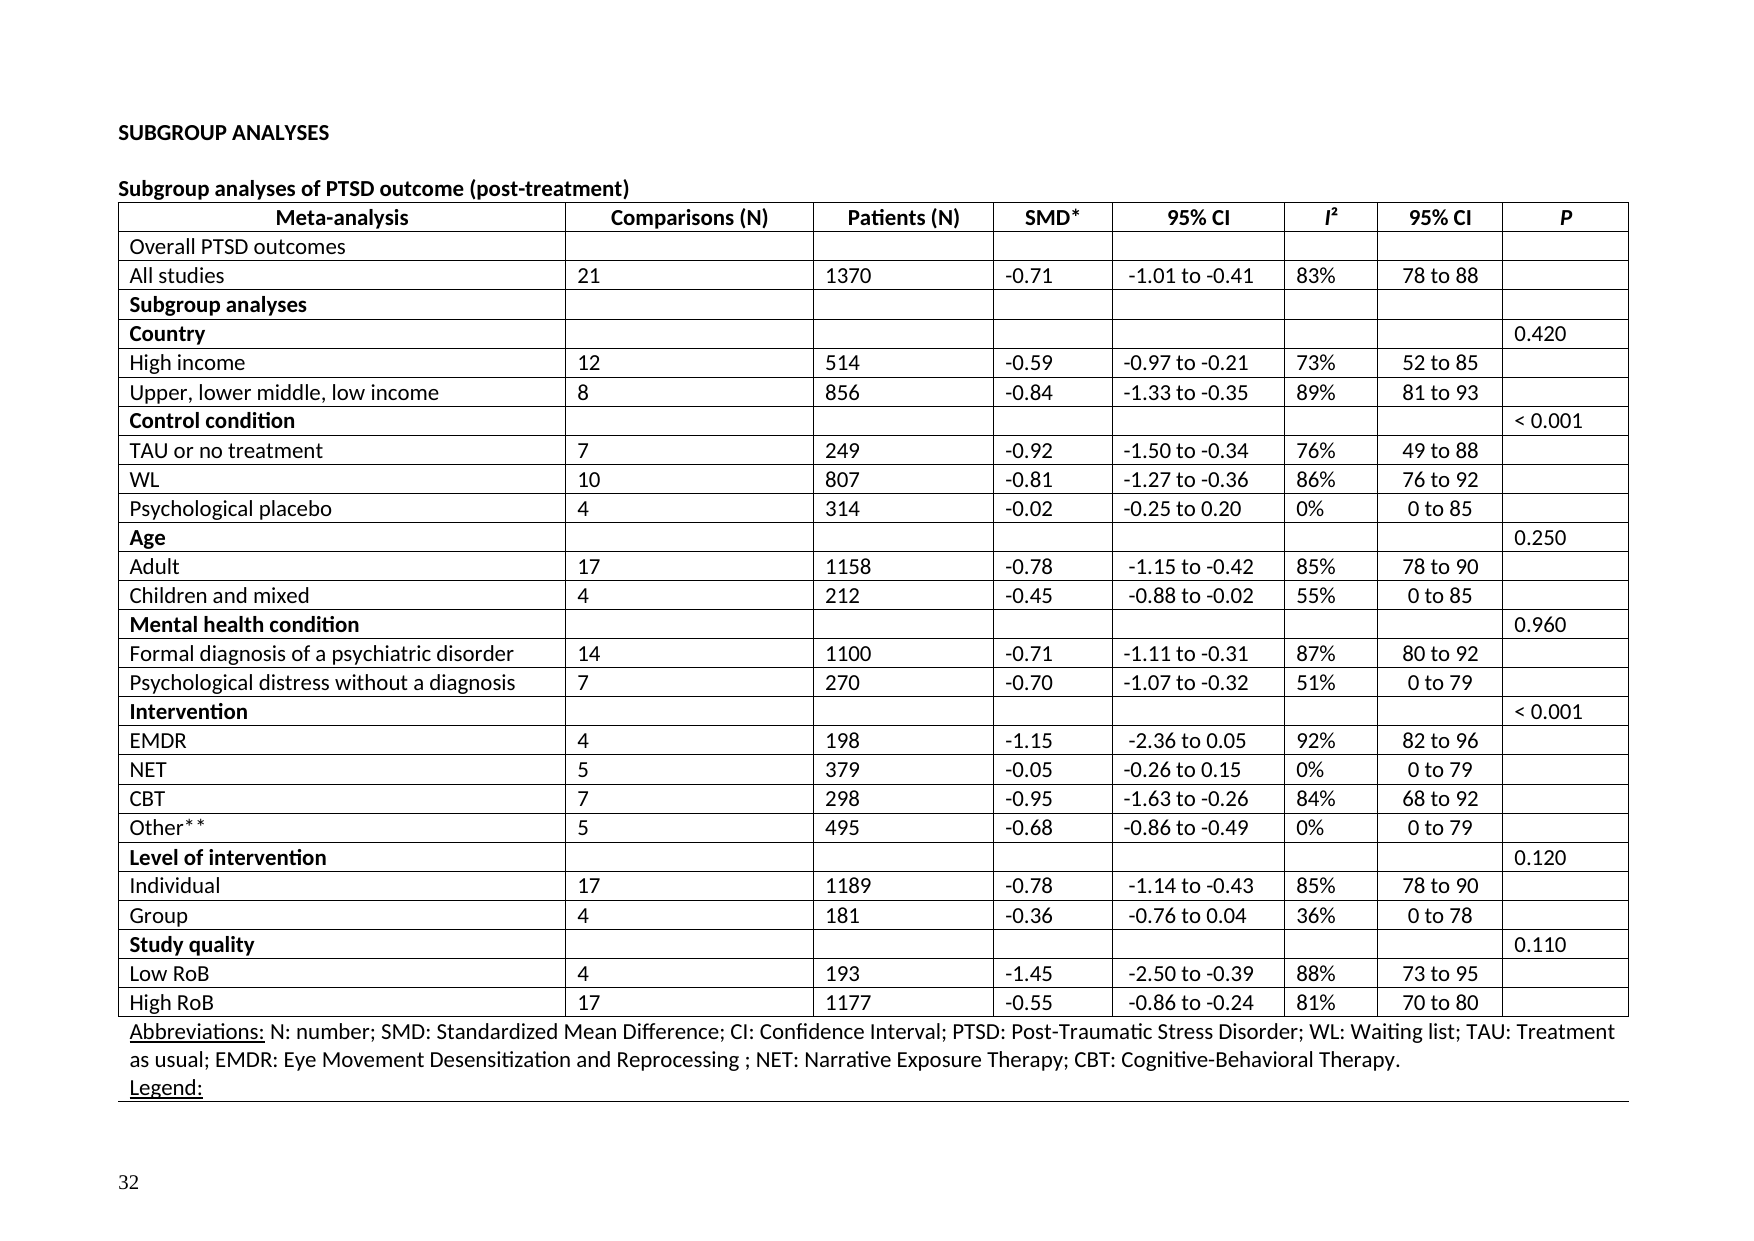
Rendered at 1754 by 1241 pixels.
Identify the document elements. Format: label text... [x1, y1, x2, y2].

table_cell [1503, 349, 1628, 377]
table_cell -0.76 to 0.04 [1113, 901, 1284, 929]
table_cell 856 [814, 378, 993, 406]
table_cell [566, 697, 813, 725]
table_cell 0 to 85 [1378, 581, 1502, 609]
table_cell 85% [1285, 872, 1377, 900]
table_cell [1503, 436, 1628, 464]
table_cell 181 [814, 901, 993, 929]
table_cell [994, 610, 1112, 638]
table_cell [1503, 988, 1628, 1016]
table_cell 0.960 [1503, 610, 1628, 638]
table_cell Level of intervention [119, 843, 565, 871]
table_cell 17 [566, 552, 813, 580]
table_cell 89% [1285, 378, 1377, 406]
table_cell 12 [566, 349, 813, 377]
table_cell -0.25 to 0.20 [1113, 494, 1284, 522]
table_cell -0.88 to -0.02 [1113, 581, 1284, 609]
table_cell 70 to 80 [1378, 988, 1502, 1016]
table_header Comparisons (N) [566, 203, 813, 231]
table_cell -2.36 to 0.05 [1113, 726, 1284, 754]
table_cell [814, 697, 993, 725]
table_cell 49 to 88 [1378, 436, 1502, 464]
table_cell [1378, 697, 1502, 725]
table_cell [1285, 843, 1377, 871]
table_cell [1113, 843, 1284, 871]
table_header P [1503, 203, 1628, 231]
table_cell [1113, 697, 1284, 725]
table_cell All studies [119, 261, 565, 289]
table_cell [566, 523, 813, 551]
table_cell 7 [566, 436, 813, 464]
table_cell -0.68 [994, 814, 1112, 842]
table_cell [1378, 290, 1502, 318]
table_cell -1.15 [994, 726, 1112, 754]
table_cell [1503, 755, 1628, 783]
table_cell High income [119, 349, 565, 377]
table_cell -0.36 [994, 901, 1112, 929]
table_cell -1.11 to -0.31 [1113, 639, 1284, 667]
table_cell [1113, 407, 1284, 435]
table_cell -1.63 to -0.26 [1113, 785, 1284, 812]
text Subgroup analyses of PTSD outcome (post-treatment) [118, 174, 1606, 202]
table_cell 76 to 92 [1378, 465, 1502, 493]
table_cell 0.110 [1503, 930, 1628, 958]
table_cell [1285, 610, 1377, 638]
table_cell [814, 610, 993, 638]
table_cell [1378, 407, 1502, 435]
table_cell 0.420 [1503, 320, 1628, 347]
table_cell Other** [119, 814, 565, 842]
table_cell Country [119, 320, 565, 347]
table_cell 51% [1285, 668, 1377, 696]
table_cell Study quality [119, 930, 565, 958]
table_cell 68 to 92 [1378, 785, 1502, 812]
table_cell [814, 930, 993, 958]
table_cell Overall PTSD outcomes [119, 232, 565, 260]
table_cell -0.81 [994, 465, 1112, 493]
table_cell 8 [566, 378, 813, 406]
table_cell [1113, 232, 1284, 260]
table_cell 76% [1285, 436, 1377, 464]
table_cell Intervention [119, 697, 565, 725]
table_cell 0 to 79 [1378, 668, 1502, 696]
table_cell Children and mixed [119, 581, 565, 609]
table_cell [1503, 959, 1628, 987]
table_cell 270 [814, 668, 993, 696]
table_cell [1285, 232, 1377, 260]
table_cell [1378, 320, 1502, 347]
table_cell 0.120 [1503, 843, 1628, 871]
table_cell [566, 407, 813, 435]
table_cell [1113, 523, 1284, 551]
table_cell [814, 843, 993, 871]
table_header Patients (N) [814, 203, 993, 231]
table_cell 83% [1285, 261, 1377, 289]
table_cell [118, 1017, 1629, 1101]
table_cell 14 [566, 639, 813, 667]
table_cell 495 [814, 814, 993, 842]
table_cell Psychological distress without a diagnosis [119, 668, 565, 696]
table_cell [1378, 232, 1502, 260]
table_cell [1285, 930, 1377, 958]
table_cell 81 to 93 [1378, 378, 1502, 406]
table_cell [994, 843, 1112, 871]
table_cell -1.27 to -0.36 [1113, 465, 1284, 493]
table_cell Upper, lower middle, low income [119, 378, 565, 406]
table_cell 1158 [814, 552, 993, 580]
table_cell [1503, 494, 1628, 522]
table_cell -0.26 to 0.15 [1113, 755, 1284, 783]
table_cell [1113, 610, 1284, 638]
table_cell [1503, 465, 1628, 493]
table_cell [1503, 785, 1628, 812]
table_cell Individual [119, 872, 565, 900]
table_cell 86% [1285, 465, 1377, 493]
table_cell [1113, 290, 1284, 318]
table_cell 198 [814, 726, 993, 754]
table_cell 0 to 85 [1378, 494, 1502, 522]
table_cell Formal diagnosis of a psychiatric disorder [119, 639, 565, 667]
table_cell 4 [566, 494, 813, 522]
table_cell 36% [1285, 901, 1377, 929]
table_cell -0.86 to -0.24 [1113, 988, 1284, 1016]
table_cell -0.95 [994, 785, 1112, 812]
table_cell 88% [1285, 959, 1377, 987]
table_cell [994, 232, 1112, 260]
table_cell [1503, 814, 1628, 842]
table_cell -0.71 [994, 261, 1112, 289]
table_cell -1.15 to -0.42 [1113, 552, 1284, 580]
table_cell [1285, 320, 1377, 347]
table_header 95% CI [1113, 203, 1284, 231]
table_cell -1.14 to -0.43 [1113, 872, 1284, 900]
table_cell 17 [566, 988, 813, 1016]
table_cell Control condition [119, 407, 565, 435]
table_cell 0% [1285, 494, 1377, 522]
table_cell [1378, 930, 1502, 958]
table_cell [1285, 523, 1377, 551]
table_cell -0.59 [994, 349, 1112, 377]
table_cell 298 [814, 785, 993, 812]
table_cell [566, 610, 813, 638]
table_cell [814, 523, 993, 551]
table_cell -0.02 [994, 494, 1112, 522]
table_cell -2.50 to -0.39 [1113, 959, 1284, 987]
table_cell 92% [1285, 726, 1377, 754]
table_cell 4 [566, 726, 813, 754]
table_cell 4 [566, 959, 813, 987]
table_cell -0.97 to -0.21 [1113, 349, 1284, 377]
table_cell 80 to 92 [1378, 639, 1502, 667]
table_cell 379 [814, 755, 993, 783]
table_cell [1503, 668, 1628, 696]
table_cell 84% [1285, 785, 1377, 812]
table_cell [566, 290, 813, 318]
table_cell 807 [814, 465, 993, 493]
table_cell -0.05 [994, 755, 1112, 783]
table_cell 21 [566, 261, 813, 289]
table_cell 0% [1285, 755, 1377, 783]
table_cell Age [119, 523, 565, 551]
table_cell -1.01 to -0.41 [1113, 261, 1284, 289]
table_cell [814, 407, 993, 435]
table_cell 17 [566, 872, 813, 900]
table_header 95% CI [1378, 203, 1502, 231]
text SUBGROUP ANALYSES [118, 118, 1606, 146]
table_cell [1503, 872, 1628, 900]
table_cell 0 to 78 [1378, 901, 1502, 929]
table_cell -0.45 [994, 581, 1112, 609]
table_cell 1189 [814, 872, 993, 900]
table_cell 1177 [814, 988, 993, 1016]
table_cell [566, 843, 813, 871]
table_cell [1503, 552, 1628, 580]
table_cell NET [119, 755, 565, 783]
table_cell 78 to 90 [1378, 552, 1502, 580]
table_cell 4 [566, 901, 813, 929]
table_cell -0.86 to -0.49 [1113, 814, 1284, 842]
table_cell CBT [119, 785, 565, 812]
table_cell -0.78 [994, 552, 1112, 580]
table_cell [1285, 697, 1377, 725]
table_cell [1113, 320, 1284, 347]
table_cell 0% [1285, 814, 1377, 842]
table_cell 1370 [814, 261, 993, 289]
table_cell 73 to 95 [1378, 959, 1502, 987]
table_cell 7 [566, 668, 813, 696]
table_cell EMDR [119, 726, 565, 754]
table_cell [566, 232, 813, 260]
table_cell -0.55 [994, 988, 1112, 1016]
table_cell [994, 523, 1112, 551]
table_cell 4 [566, 581, 813, 609]
table_cell [1378, 610, 1502, 638]
table_cell -1.50 to -0.34 [1113, 436, 1284, 464]
table_cell 1100 [814, 639, 993, 667]
table_cell Low RoB [119, 959, 565, 987]
table_cell -0.84 [994, 378, 1112, 406]
table_cell [1503, 639, 1628, 667]
table_cell -0.70 [994, 668, 1112, 696]
table_cell 0 to 79 [1378, 814, 1502, 842]
table_cell 10 [566, 465, 813, 493]
table_cell Group [119, 901, 565, 929]
table_cell 314 [814, 494, 993, 522]
table_cell [994, 930, 1112, 958]
table_cell 78 to 88 [1378, 261, 1502, 289]
table_cell [814, 232, 993, 260]
table_cell Psychological placebo [119, 494, 565, 522]
table_cell [1503, 232, 1628, 260]
table_cell 85% [1285, 552, 1377, 580]
table_cell Subgroup analyses [119, 290, 565, 318]
table_cell WL [119, 465, 565, 493]
table_cell [994, 697, 1112, 725]
table_cell Adult [119, 552, 565, 580]
table_cell 7 [566, 785, 813, 812]
table_cell < 0.001 [1503, 697, 1628, 725]
table_cell 0 to 79 [1378, 755, 1502, 783]
table_cell 0.250 [1503, 523, 1628, 551]
table_cell 87% [1285, 639, 1377, 667]
table_cell TAU or no treatment [119, 436, 565, 464]
table_cell High RoB [119, 988, 565, 1016]
table_header I² [1285, 203, 1377, 231]
table_cell [994, 407, 1112, 435]
table_cell < 0.001 [1503, 407, 1628, 435]
table_cell 81% [1285, 988, 1377, 1016]
table_cell [1503, 581, 1628, 609]
table_cell Mental health condition [119, 610, 565, 638]
table_cell [814, 290, 993, 318]
table_cell 514 [814, 349, 993, 377]
table_cell [1285, 290, 1377, 318]
table_cell [1503, 726, 1628, 754]
table_cell [1378, 523, 1502, 551]
table_cell [1503, 378, 1628, 406]
table_header Meta-analysis [119, 203, 565, 231]
table_cell [814, 320, 993, 347]
table_cell [994, 290, 1112, 318]
table_cell 249 [814, 436, 993, 464]
table_cell -1.07 to -0.32 [1113, 668, 1284, 696]
table_cell [994, 320, 1112, 347]
table_cell [566, 320, 813, 347]
table_cell 193 [814, 959, 993, 987]
table_cell 5 [566, 814, 813, 842]
table_cell [1503, 261, 1628, 289]
table_cell 5 [566, 755, 813, 783]
table_cell 78 to 90 [1378, 872, 1502, 900]
table_cell -1.33 to -0.35 [1113, 378, 1284, 406]
table_cell 212 [814, 581, 993, 609]
table_cell -0.71 [994, 639, 1112, 667]
table_header SMD* [994, 203, 1112, 231]
table_cell 82 to 96 [1378, 726, 1502, 754]
table_cell [566, 930, 813, 958]
table_cell [1285, 407, 1377, 435]
table_cell [1113, 930, 1284, 958]
table_cell -0.78 [994, 872, 1112, 900]
table_cell [1378, 843, 1502, 871]
table_cell 52 to 85 [1378, 349, 1502, 377]
table_cell [1503, 290, 1628, 318]
table_cell [1503, 901, 1628, 929]
table_cell 73% [1285, 349, 1377, 377]
table_cell -0.92 [994, 436, 1112, 464]
table_cell 55% [1285, 581, 1377, 609]
table_cell -1.45 [994, 959, 1112, 987]
